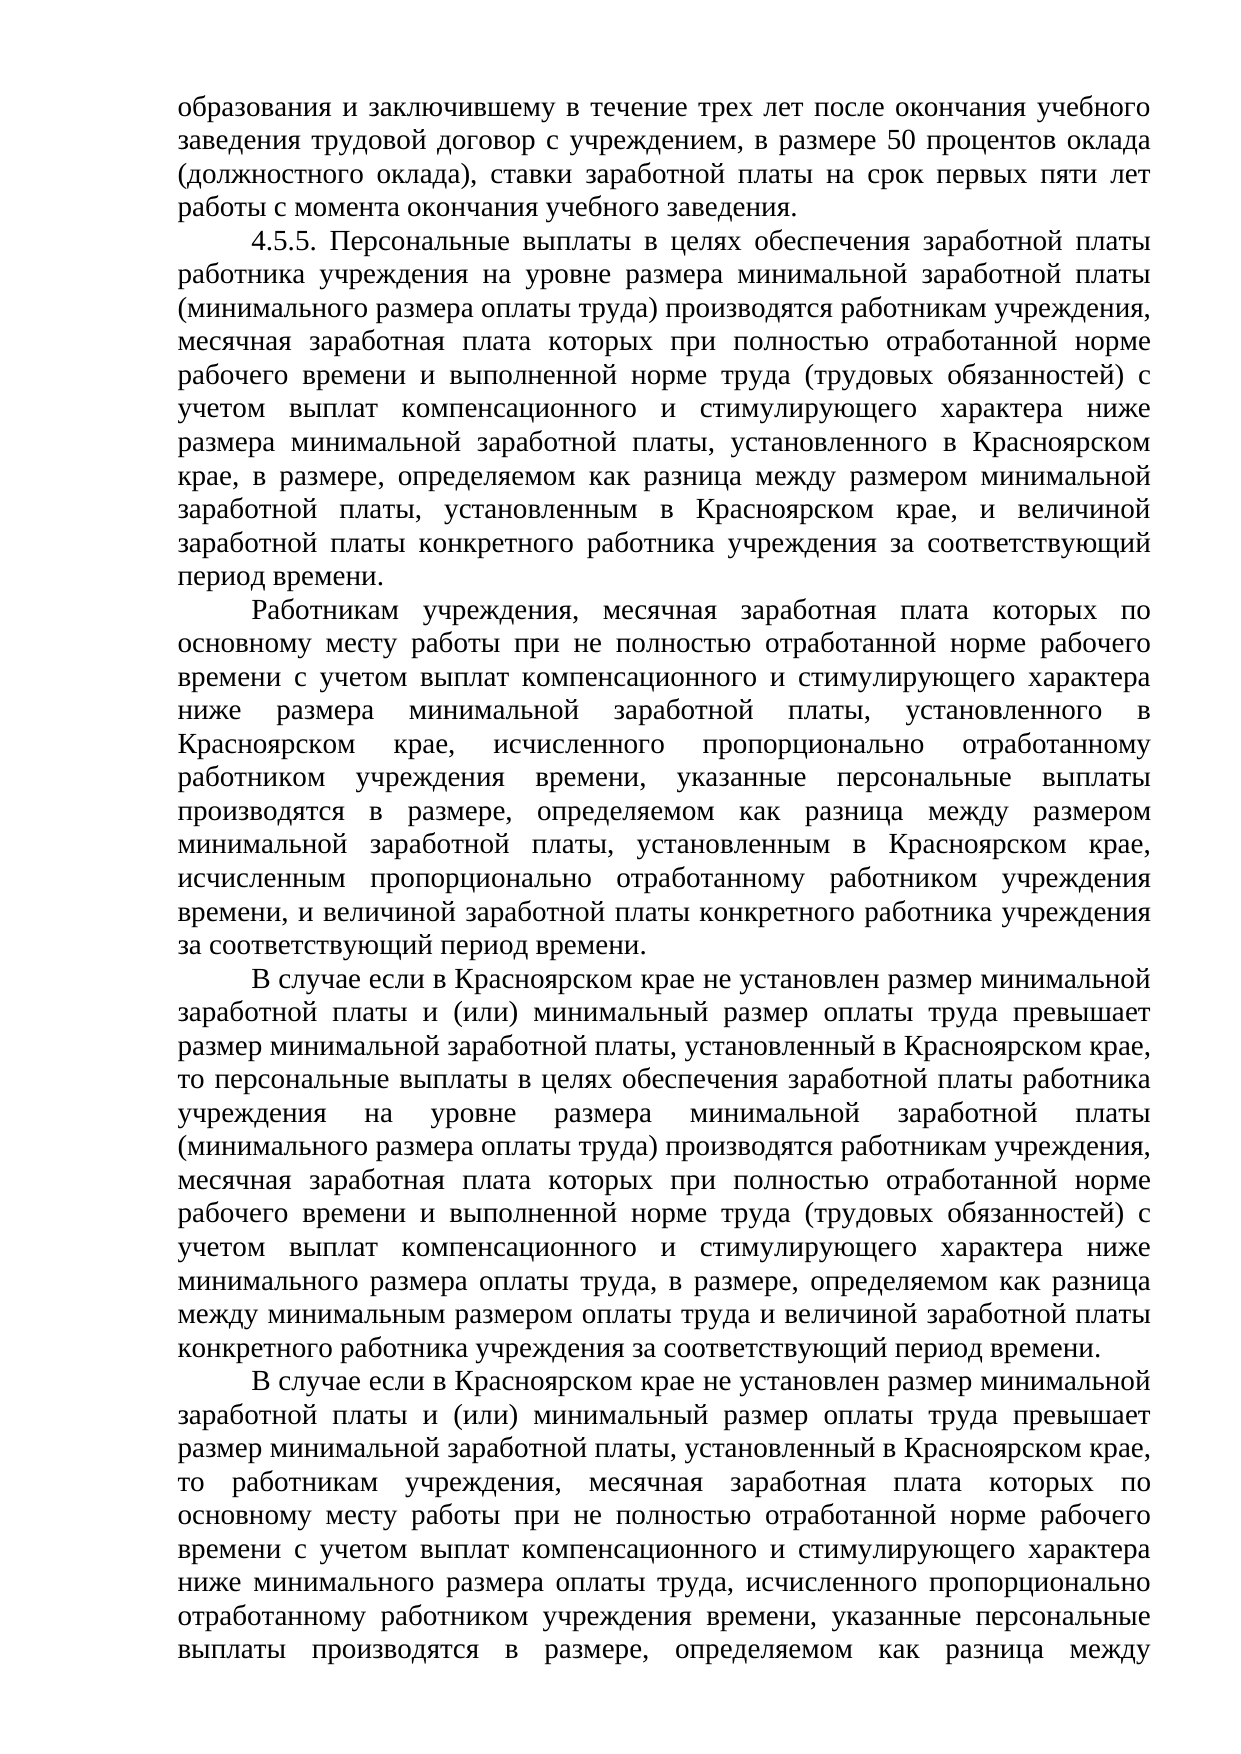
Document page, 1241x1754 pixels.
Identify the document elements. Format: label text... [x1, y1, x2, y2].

text Работникам учреждения, месячная заработная плата которых по основному месту работы при не полностью отработанной норме рабочего времени с учетом выплат компенсационного и стимулирующего характера ниже размера минимальной заработной платы, установленного в Красноярском крае, исчисленного пропорционально отработанному работником учреждения времени, указанные персональные выплаты производятся в размере, определяемом как разница между размером минимальной заработной платы, установленным в Красноярском крае, исчисленным пропорционально отработанному работником учреждения времени, и величиной заработной платы конкретного работника учреждения за соответствующий период времени. [177, 592, 1152, 961]
text 4.5.5. Персональные выплаты в целях обеспечения заработной платы работника учреждения на уровне размера минимальной заработной платы (минимального размера оплаты труда) производятся работникам учреждения, месячная заработная плата которых при полностью отработанной норме рабочего времени и выполненной норме труда (трудовых обязанностей) с учетом выплат компенсационного и стимулирующего характера ниже размера минимальной заработной платы, установленного в Красноярском крае, в размере, определяемом как разница между размером минимальной заработной платы, установленным в Красноярском крае, и величиной заработной платы конкретного работника учреждения за соответствующий период времени. [177, 223, 1152, 592]
text В случае если в Красноярском крае не установлен размер минимальной заработной платы и (или) минимальный размер оплаты труда превышает размер минимальной заработной платы, установленный в Красноярском крае, то персональные выплаты в целях обеспечения заработной платы работника учреждения на уровне размера минимальной заработной платы (минимального размера оплаты труда) производятся работникам учреждения, месячная заработная плата которых при полностью отработанной норме рабочего времени и выполненной норме труда (трудовых обязанностей) с учетом выплат компенсационного и стимулирующего характера ниже минимального размера оплаты труда, в размере, определяемом как разница между минимальным размером оплаты труда и величиной заработной платы конкретного работника учреждения за соответствующий период времени. [177, 961, 1152, 1363]
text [177, 1363, 1152, 1665]
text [177, 89, 1152, 223]
